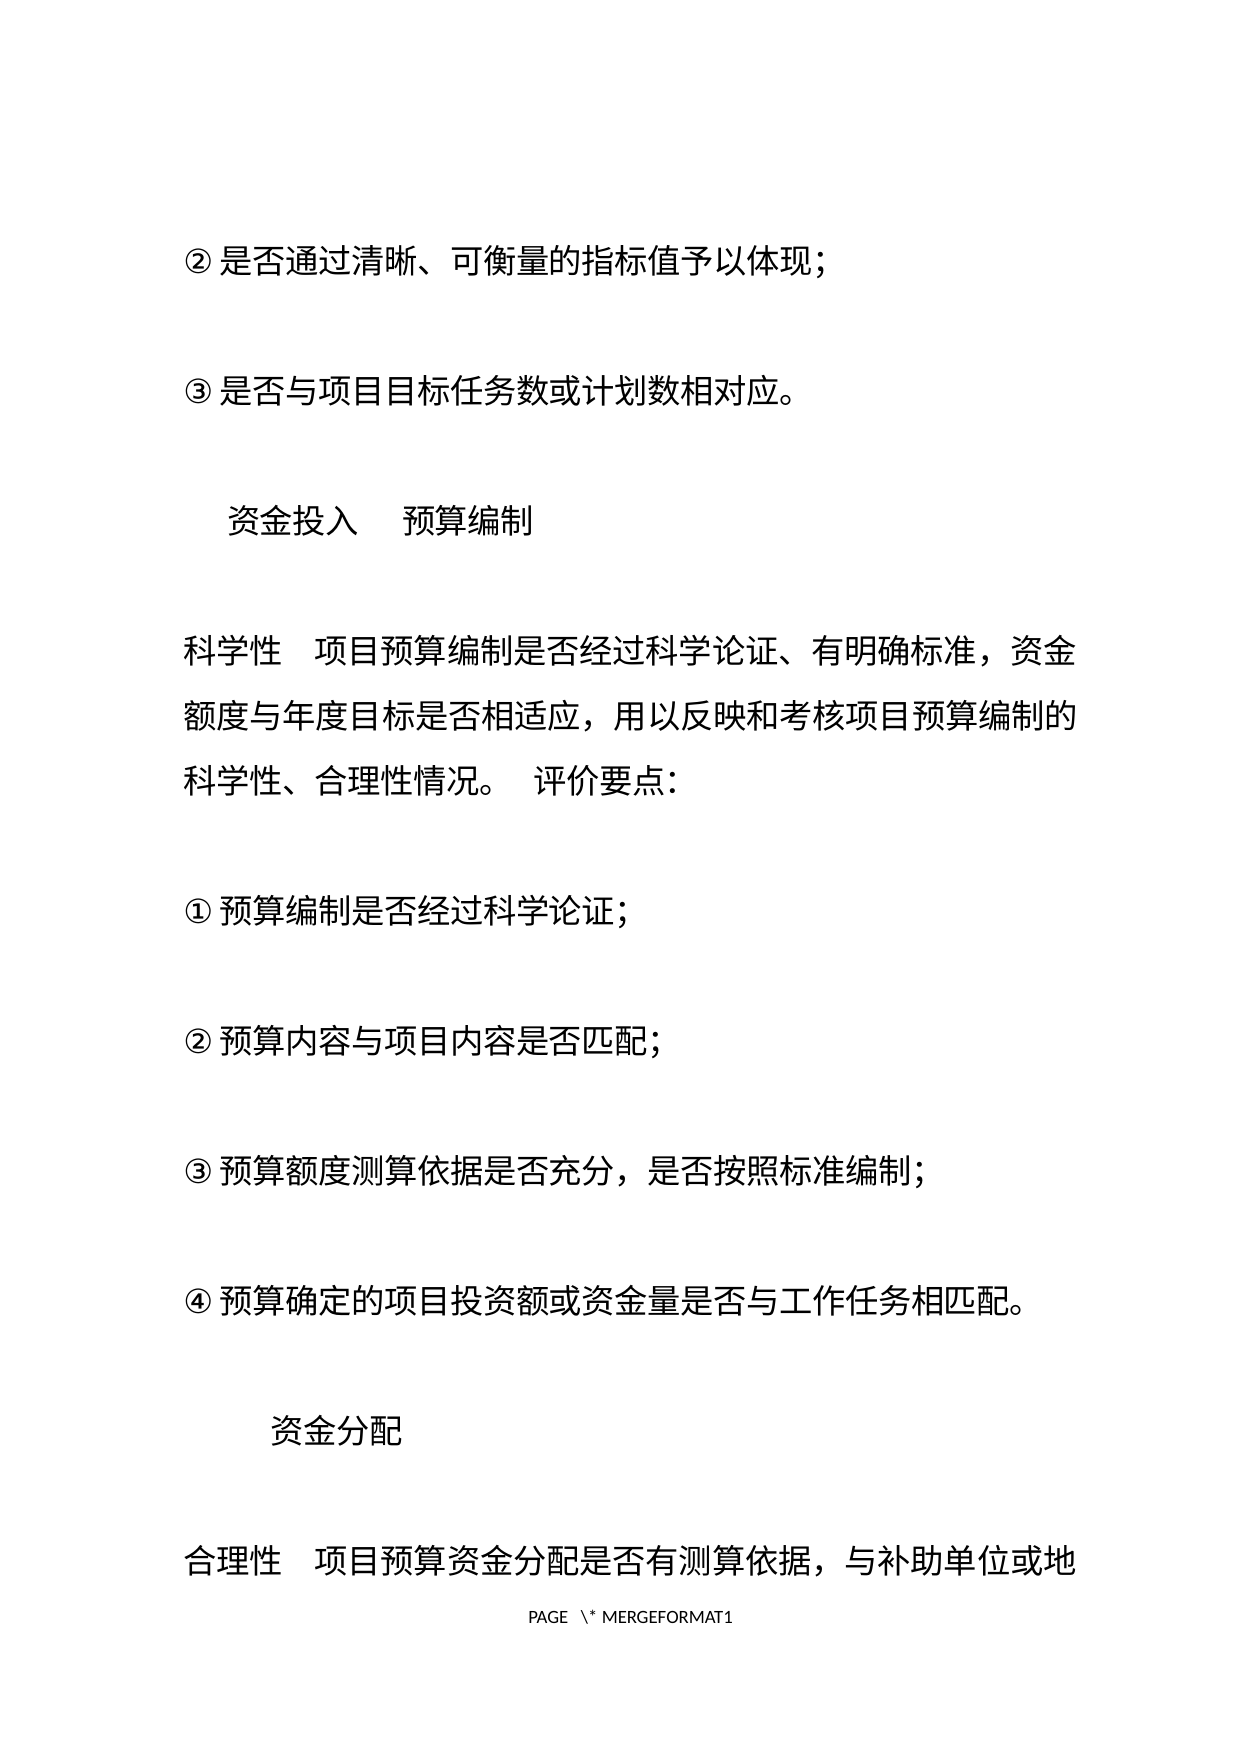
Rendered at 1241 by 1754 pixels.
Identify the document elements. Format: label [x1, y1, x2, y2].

text [183, 162, 1078, 1592]
